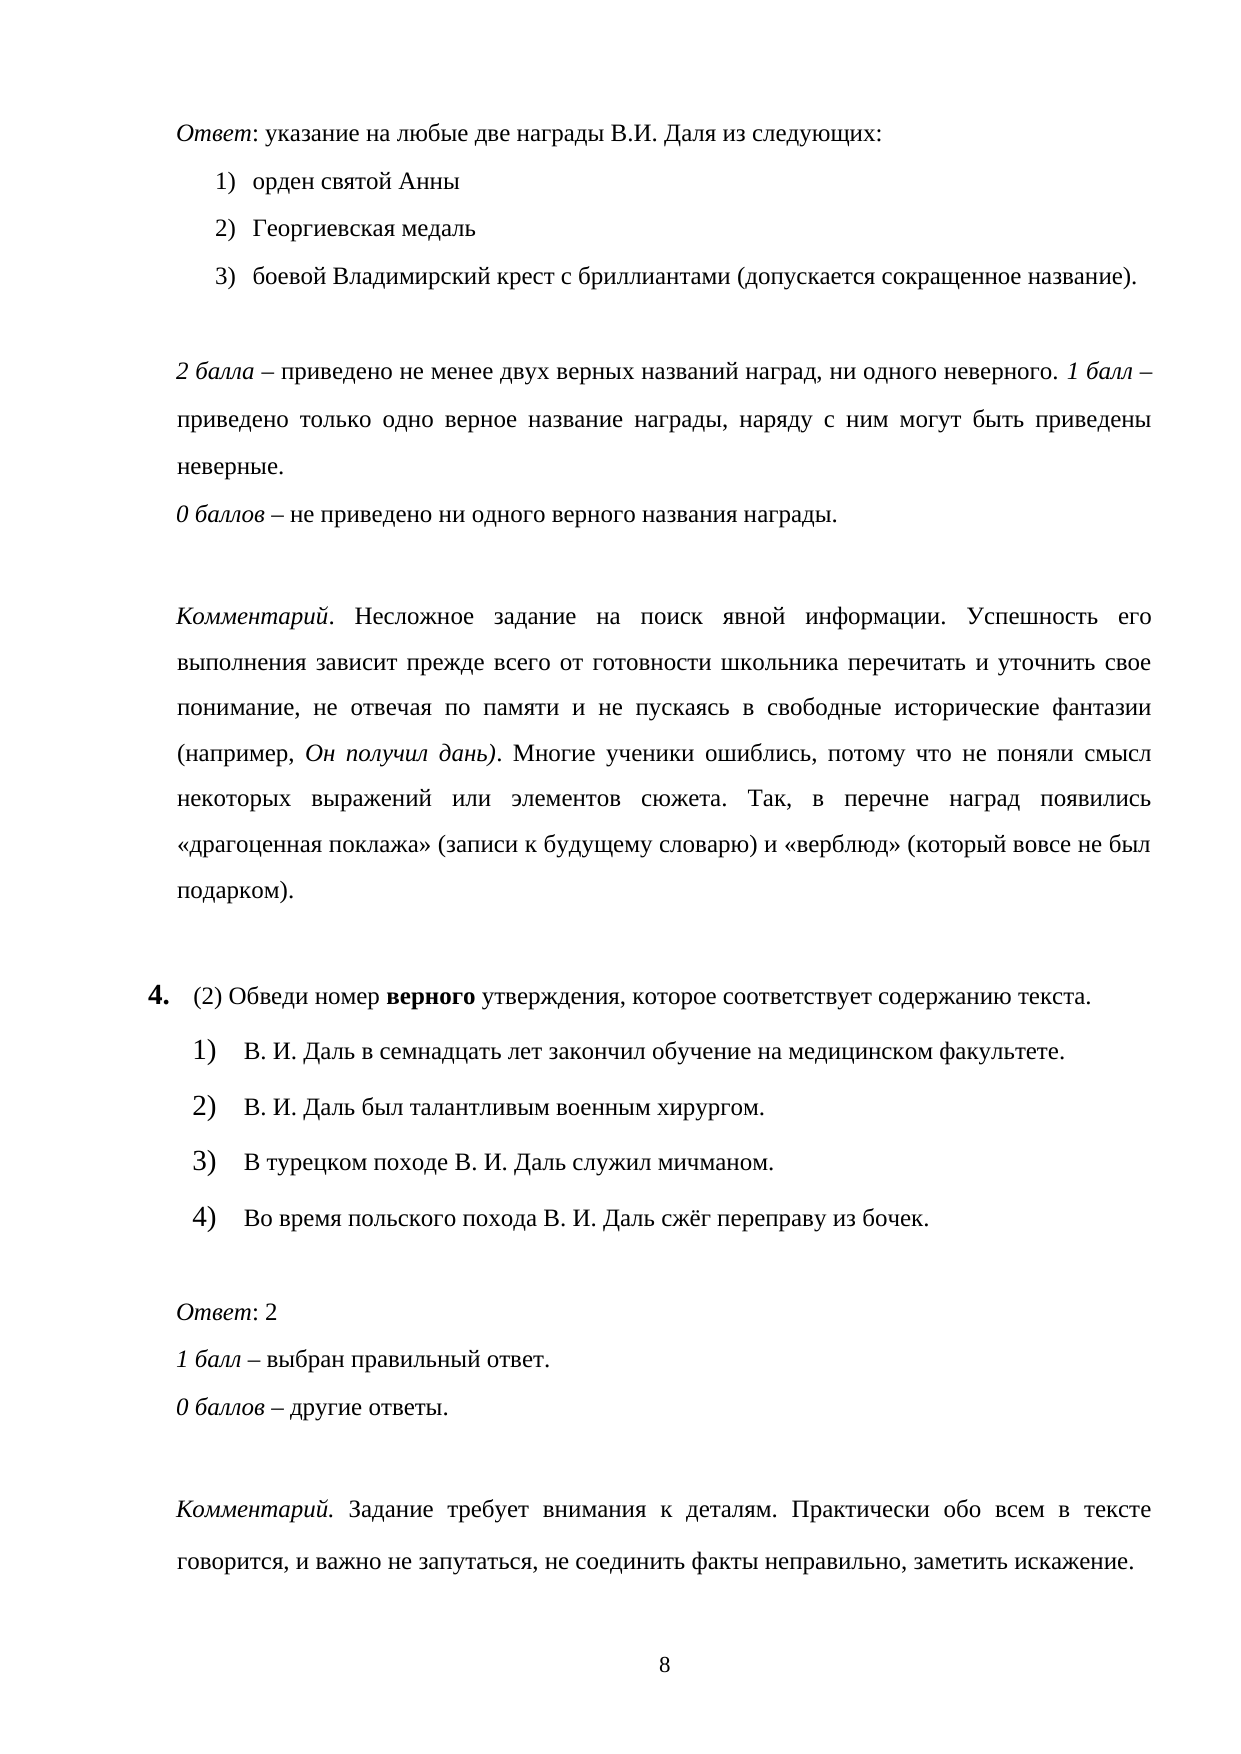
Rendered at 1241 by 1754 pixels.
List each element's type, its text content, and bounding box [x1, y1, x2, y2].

text Ответ: указание на любые две награды В.И. Даля из следующих: [176, 118, 1152, 147]
list Георгиевская медаль [215, 213, 1152, 242]
text 2 балла – приведено не менее двух верных названий наград, ни одного неверного. 1 балл – приведено только одно верное название награды, наряду с ним могут быть приведены неверные. [176, 356, 1152, 480]
list В. И. Даль в семнадцать лет закончил обучение на медицинском факультете. [192, 1032, 1153, 1066]
list орден святой Анны [215, 166, 1152, 195]
list баллов – другие ответы. [176, 1392, 1152, 1421]
list боевой Владимирский крест с бриллиантами (допускается сокращенное название). [215, 261, 1152, 290]
list В турецком походе В. И. Даль служил мичманом. [192, 1143, 1153, 1177]
text Комментарий. Несложное задание на поиск явной информации. Успешность его выполнения зависит прежде всего от готовности школьника перечитать и уточнить свое понимание, не отвечая по памяти и не пускаясь в свободные исторические фантазии (например, Он получил дань). Многие ученики ошиблись, потому что не поняли смысл некоторых выражений или элементов сюжета. Так, в перечне наград появились «драгоценная поклажа» (записи к будущему словарю) и «верблюд» (который вовсе не был подарком). [176, 601, 1152, 903]
text 0 баллов – не приведено ни одного верного названия награды. [176, 499, 1152, 527]
text Ответ: 2 [176, 1297, 1153, 1326]
text 1 балл – выбран правильный ответ. [176, 1344, 1152, 1373]
list (2) Обведи номер верного утверждения, которое соответствует содержанию текста. [148, 977, 1153, 1010]
text Комментарий. Задание требует внимания к деталям. Практически обо всем в тексте говорится, и важно не запутаться, не соединить факты неправильно, заметить искажение. [176, 1494, 1152, 1575]
list В. И. Даль был талантливым военным хирургом. [192, 1088, 1153, 1121]
list Во время польского похода В. И. Даль сжёг переправу из бочек. [192, 1199, 1153, 1233]
